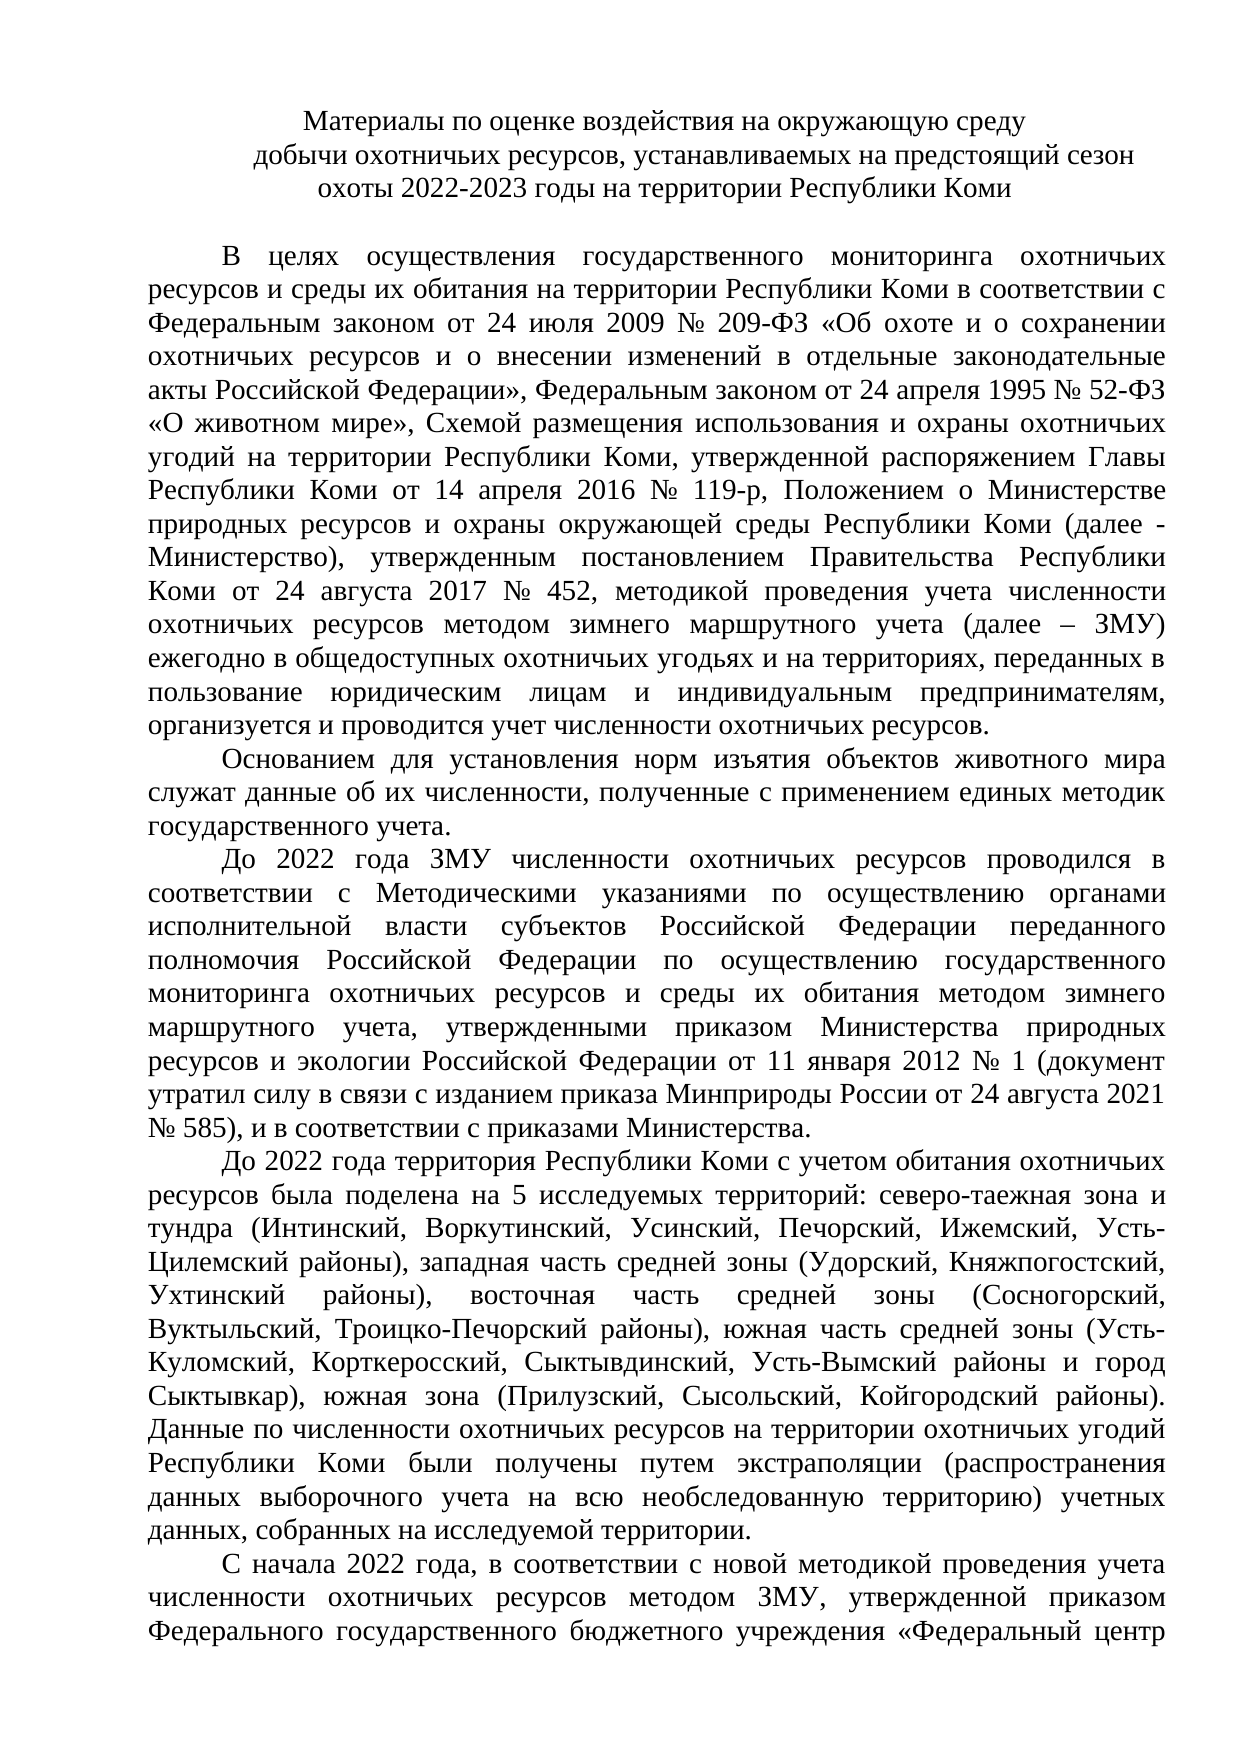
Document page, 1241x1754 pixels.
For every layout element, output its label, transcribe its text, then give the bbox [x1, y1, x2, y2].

text добычи охотничьих ресурсов, устанавливаемых на предстоящий сезон охоты 2022-2023 годы на территории Республики Коми [177, 137, 1152, 204]
text Основанием для установления норм изъятия объектов животного мира служат данные об их численности, полученные с применением единых методик государственного учета. [148, 741, 1166, 841]
text Материалы по оценке воздействия на окружающую среду [177, 103, 1152, 137]
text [148, 1546, 1166, 1646]
text До 2022 года ЗМУ численности охотничьих ресурсов проводился в соответствии с Методическими указаниями по осуществлению органами исполнительной власти субъектов Российской Федерации переданного полномочия Российской Федерации по осуществлению государственного мониторинга охотничьих ресурсов и среды их обитания методом зимнего маршрутного учета, утвержденными приказом Министерства природных ресурсов и экологии Российской Федерации от 11 января 2012 № 1 (документ утратил силу в связи с изданием приказа Минприроды России от 24 августа 2021 № 585), и в соответствии с приказами Министерства. [148, 841, 1166, 1143]
text До 2022 года территория Республики Коми с учетом обитания охотничьих ресурсов была поделена на 5 исследуемых территорий: северо-таежная зона и тундра (Интинский, Воркутинский, Усинский, Печорский, Ижемский, Усть-Цилемский районы), западная часть средней зоны (Удорский, Княжпогостский, Ухтинский районы), восточная часть средней зоны (Сосногорский, Вуктыльский, Троицко-Печорский районы), южная часть средней зоны (Усть-Куломский, Корткеросский, Сыктывдинский, Усть-Вымский районы и город Сыктывкар), южная зона (Прилузский, Сысольский, Койгородский районы). Данные по численности охотничьих ресурсов на территории охотничьих угодий Республики Коми были получены путем экстраполяции (распространения данных выборочного учета на всю необследованную территорию) учетных данных, собранных на исследуемой территории. [148, 1143, 1166, 1546]
text В целях осуществления государственного мониторинга охотничьих ресурсов и среды их обитания на территории Республики Коми в соответствии с Федеральным законом от 24 июля 2009 № 209-ФЗ «Об охоте и о сохранении охотничьих ресурсов и о внесении изменений в отдельные законодательные акты Российской Федерации», Федеральным законом от 24 апреля 1995 № 52-ФЗ «О животном мире», Схемой размещения использования и охраны охотничьих угодий на территории Республики Коми, утвержденной распоряжением Главы Республики Коми от 14 апреля 2016 № 119-р, Положением о Министерстве природных ресурсов и охраны окружающей среды Республики Коми (далее - Министерство), утвержденным постановлением Правительства Республики Коми от 24 августа 2017 № 452, методикой проведения учета численности охотничьих ресурсов методом зимнего маршрутного учета (далее – ЗМУ) ежегодно в общедоступных охотничьих угодьях и на территориях, переданных в пользование юридическим лицам и индивидуальным предпринимателям, организуется и проводится учет численности охотничьих ресурсов. [148, 238, 1166, 741]
